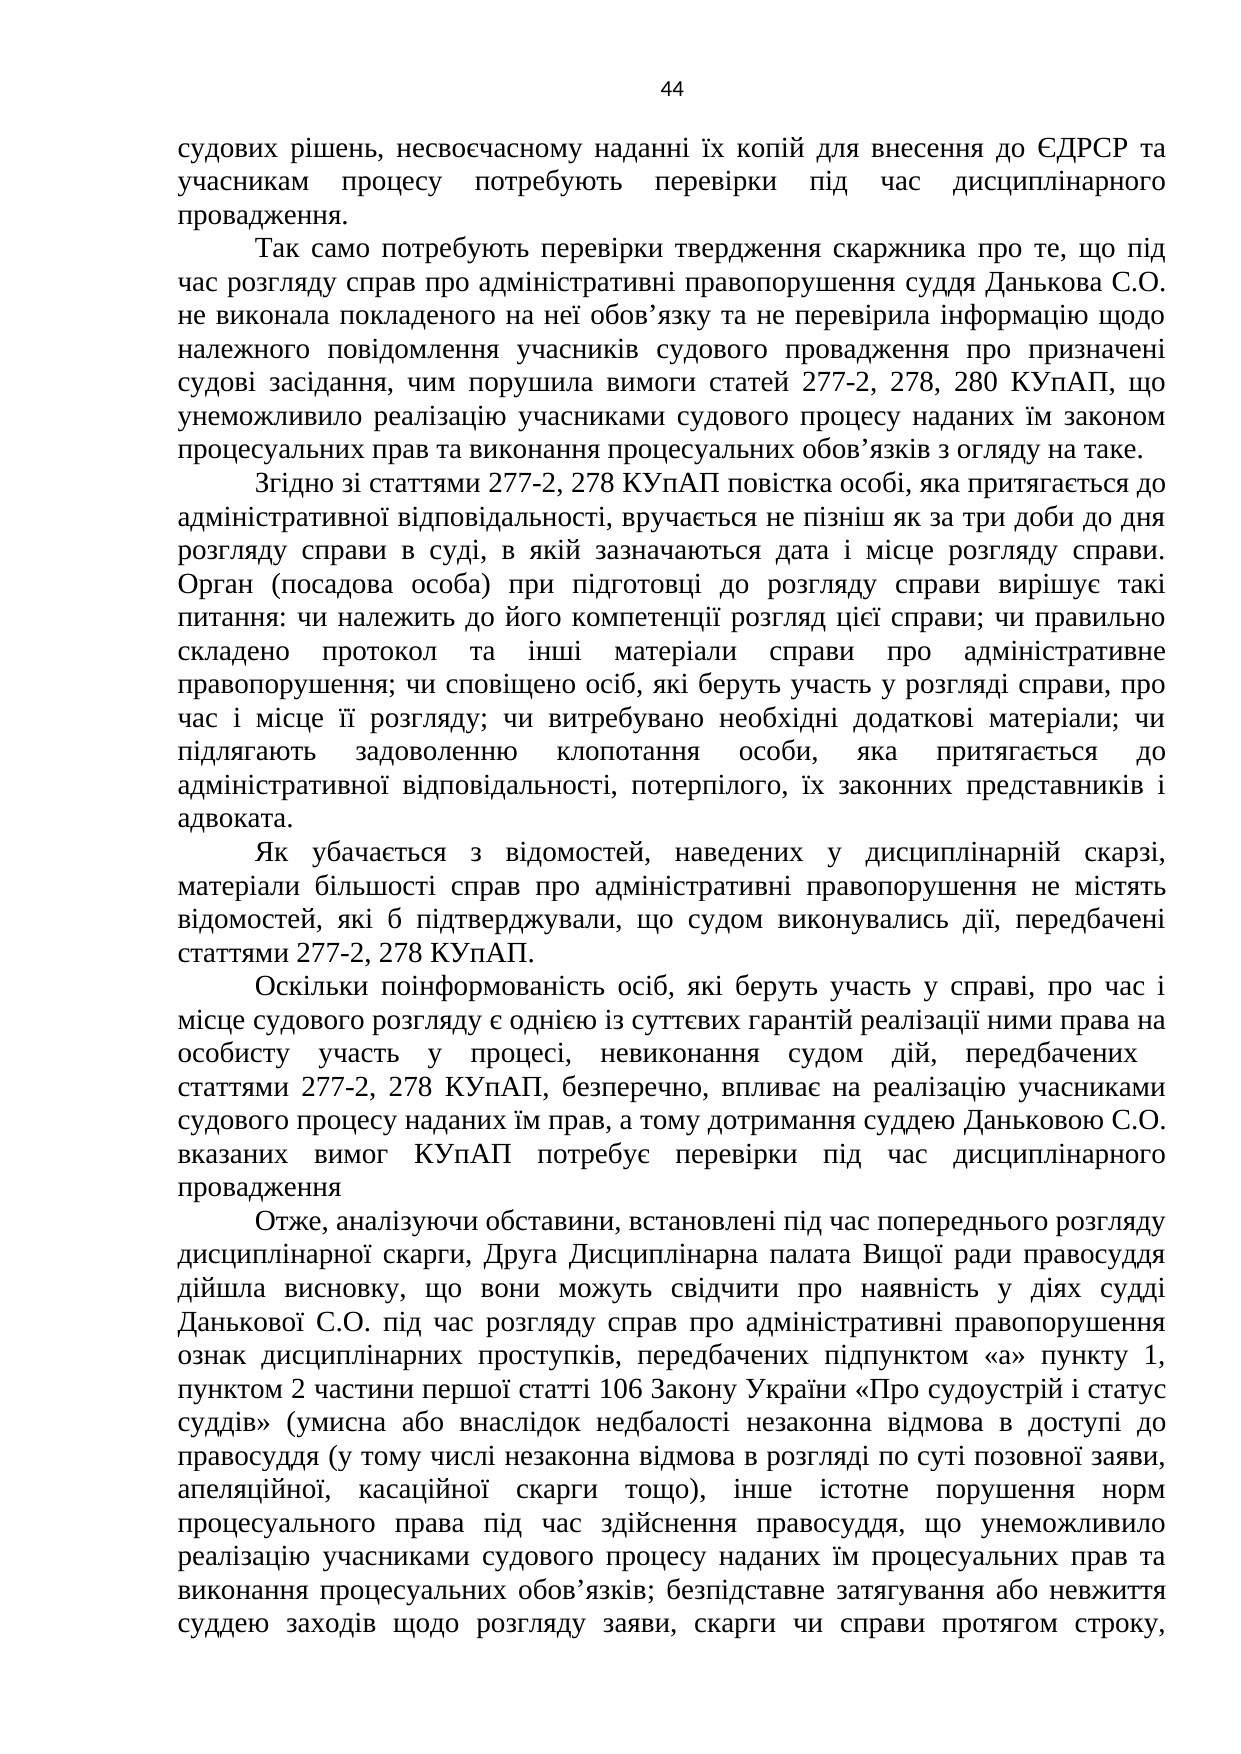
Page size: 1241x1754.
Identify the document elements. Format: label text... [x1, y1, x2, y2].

text Так само потребують перевірки твердження скаржника про те, що під час розгляду справ про адміністративні правопорушення суддя Данькова С.О. не виконала покладеного на неї обов’язку та не перевірила інформацію щодо належного повідомлення учасників судового провадження про призначені судові засідання, чим порушила вимоги статей 277-2, 278, 280 КУпАП, що унеможливило реалізацію учасниками судового процесу наданих їм законом процесуальних прав та виконання процесуальних обов’язків з огляду на таке. [177, 230, 1167, 465]
text Як убачається з відомостей, наведених у дисциплінарній скарзі, матеріали більшості справ про адміністративні правопорушення не містять відомостей, які б підтверджували, що судом виконувались дії, передбачені статтями 277-2, 278 КУпАП. [177, 834, 1167, 901]
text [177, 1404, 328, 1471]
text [177, 1337, 1167, 1438]
text Як убачається з відомостей, наведених у дисциплінарній скарзі, матеріали більшості справ про адміністративні правопорушення не містять відомостей, які б підтверджували, що судом виконувались дії, передбачені статтями 277-2, 278 КУпАП. [430, 935, 1167, 968]
text Згідно зі статтями 277-2, 278 КУпАП повістка особі, яка притягається до адміністративної відповідальності, вручається не пізніш як за три доби до дня розгляду справи в суді, в якій зазначаються дата і місце розгляду справи. Орган (посадова особа) при підготовці до розгляду справи вирішує такі питання: чи належить до його компетенції розгляд цієї справи; чи правильно складено протокол та інші матеріали справи про адміністративне правопорушення; чи сповіщено осіб, які беруть участь у розгляді справи, про час і місце її розгляду; чи витребувано необхідні додаткові матеріали; чи підлягають задоволенню клопотання особи, яка притягається до адміністративної відповідальності, потерпілого, їх законних представників і адвоката. [177, 465, 1167, 834]
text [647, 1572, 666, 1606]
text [177, 130, 1167, 230]
text Оскільки поінформованість осіб, які беруть участь у справі, про час і місце судового розгляду є однією із суттєвих гарантій реалізації ними права на особисту участь у процесі, невиконання судом дій, передбачених статтями 277-2, 278 КУпАП, безперечно, впливає на реалізацію учасниками судового процесу наданих їм прав, а тому дотримання суддею Даньковою С.О. вказаних вимог КУпАП потребує перевірки під час дисциплінарного провадження [177, 968, 1167, 1203]
